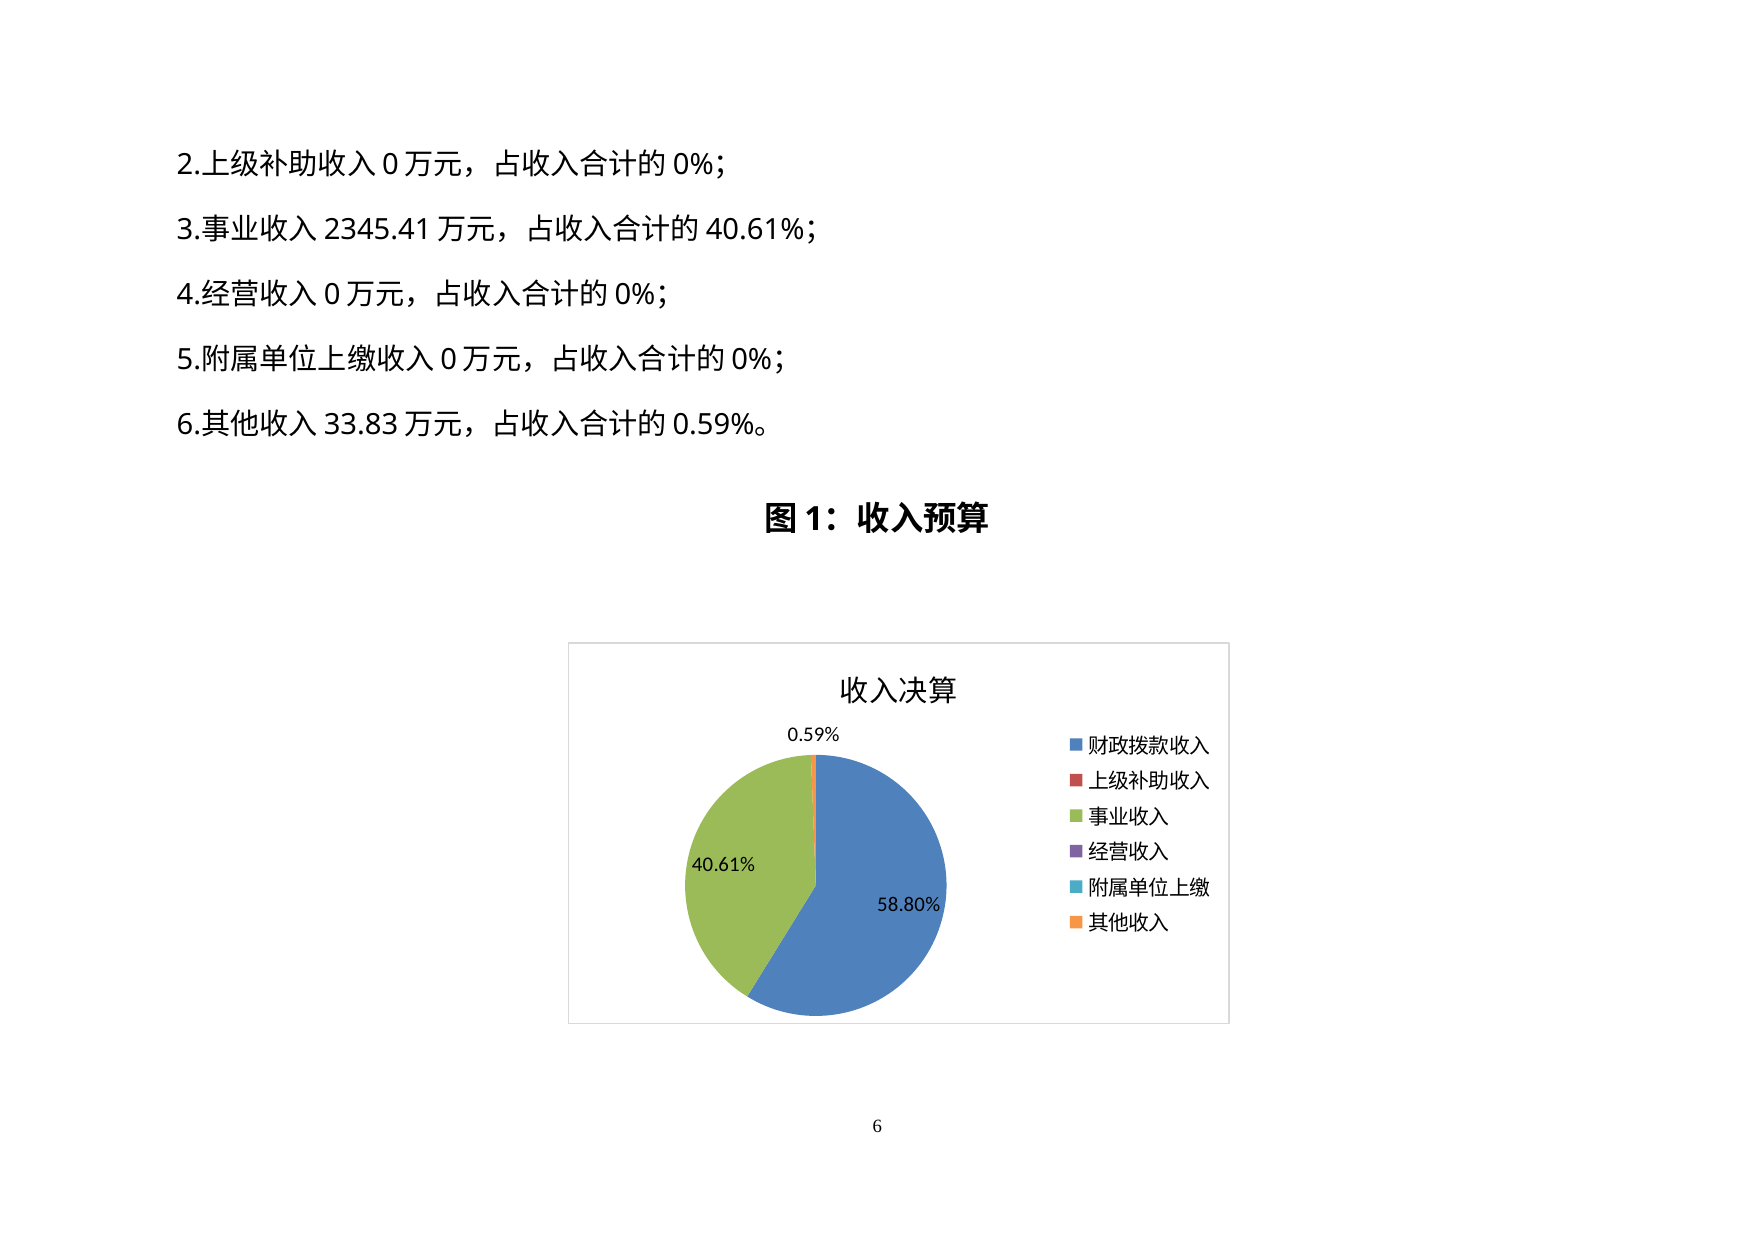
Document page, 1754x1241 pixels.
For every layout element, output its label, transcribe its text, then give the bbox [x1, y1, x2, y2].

text 3.事业收入2345.41万元，占收入合计的40.61%； [118, 194, 1636, 259]
text 6.其他收入33.83万元，占收入合计的0.59%。 [118, 389, 1636, 454]
text 5.附属单位上缴收入0万元，占收入合计的0%； [118, 324, 1636, 389]
text 2.上级补助收入0万元，占收入合计的0%； [118, 129, 1636, 194]
text 4.经营收入0万元，占收入合计的0%； [118, 259, 1636, 324]
subtitle 图1：收入预算 [118, 483, 1636, 548]
